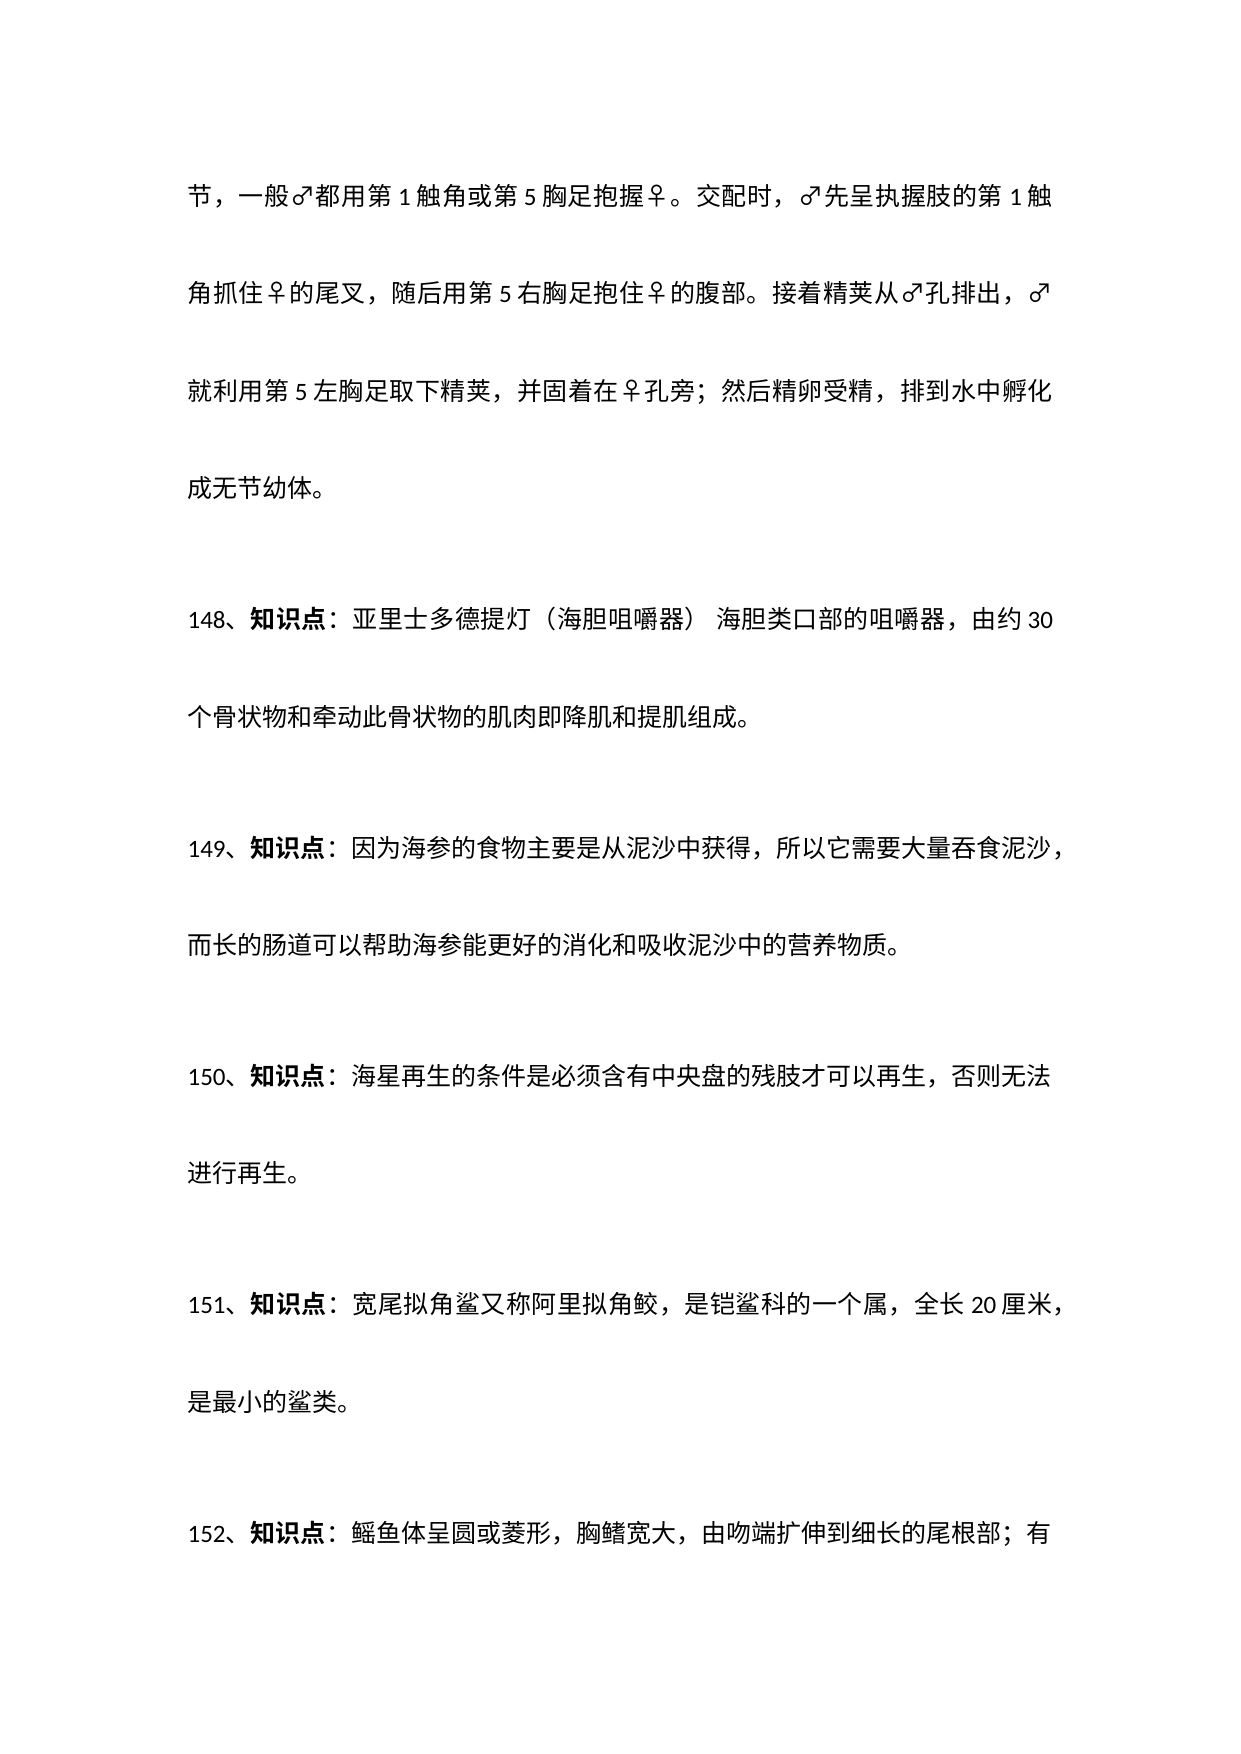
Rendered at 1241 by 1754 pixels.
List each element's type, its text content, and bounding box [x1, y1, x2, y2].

list 知识点：亚里士多德提灯（海胆咀嚼器） 海胆类口部的咀嚼器，由约30个骨状物和牵动此骨状物的肌肉即降肌和提肌组成。 [187, 585, 1053, 748]
list 知识点：海星再生的条件是必须含有中央盘的残肢才可以再生，否则无法进行再生。 [187, 1042, 1053, 1204]
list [187, 162, 1053, 519]
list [187, 1499, 1053, 1564]
list 知识点：宽尾拟角鲨又称阿里拟角鲛，是铠鲨科的一个属，全长20厘米，是最小的鲨类。 [187, 1270, 1053, 1433]
list 知识点：因为海参的食物主要是从泥沙中获得，所以它需要大量吞食泥沙，而长的肠道可以帮助海参能更好的消化和吸收泥沙中的营养物质。 [187, 814, 1053, 976]
